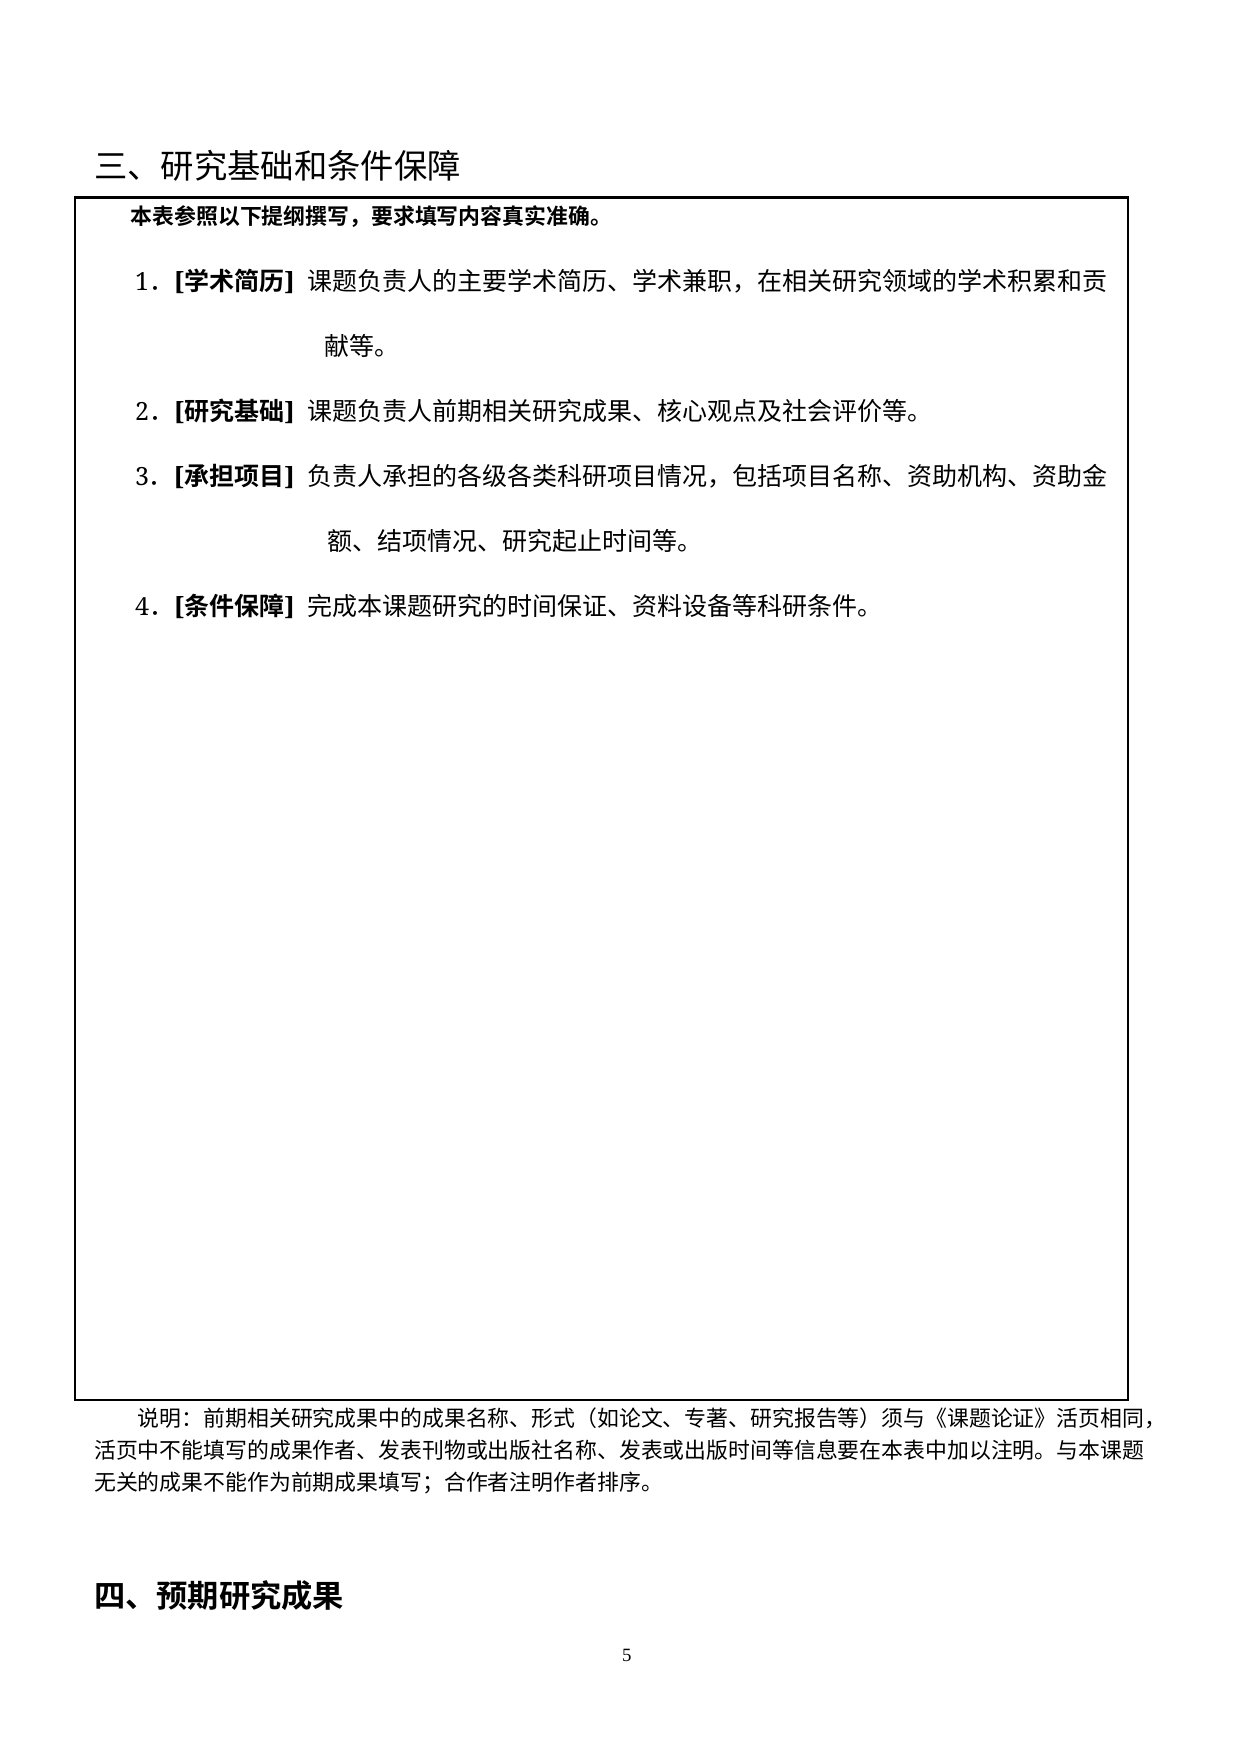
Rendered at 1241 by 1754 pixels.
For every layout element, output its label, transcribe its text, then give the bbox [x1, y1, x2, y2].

text 说明：前期相关研究成果中的成果名称、形式（如论文、专著、研究报告等）须与《课题论证》活页相同，活页中不能填写的成果作者、发表刊物或出版社名称、发表或出版时间等信息要在本表中加以注明。与本课题无关的成果不能作为前期成果填写；合作者注明作者排序。 [94, 1401, 1152, 1496]
table_header 本表参照以下提纲撰写，要求填写内容真实准确。 1．[学术简历] 课题负责人的主要学术简历、学术兼职，在相关研究领域的学术积累和贡献等。 2．[研究基础] 课题负责人前期相关研究成果、核心观点及社会评价等。 3．[承担项目] 负责人承担的各级各类科研项目情况，包括项目名称、资助机构、资助金额、结项情况、研究起止时间等。 4．[条件保障] 完成本课题研究的时间保证、资料设备等科研条件。 [76, 199, 1127, 1399]
text 三、研究基础和条件保障 [94, 131, 1159, 196]
text 四、预期研究成果 [94, 1561, 1159, 1626]
